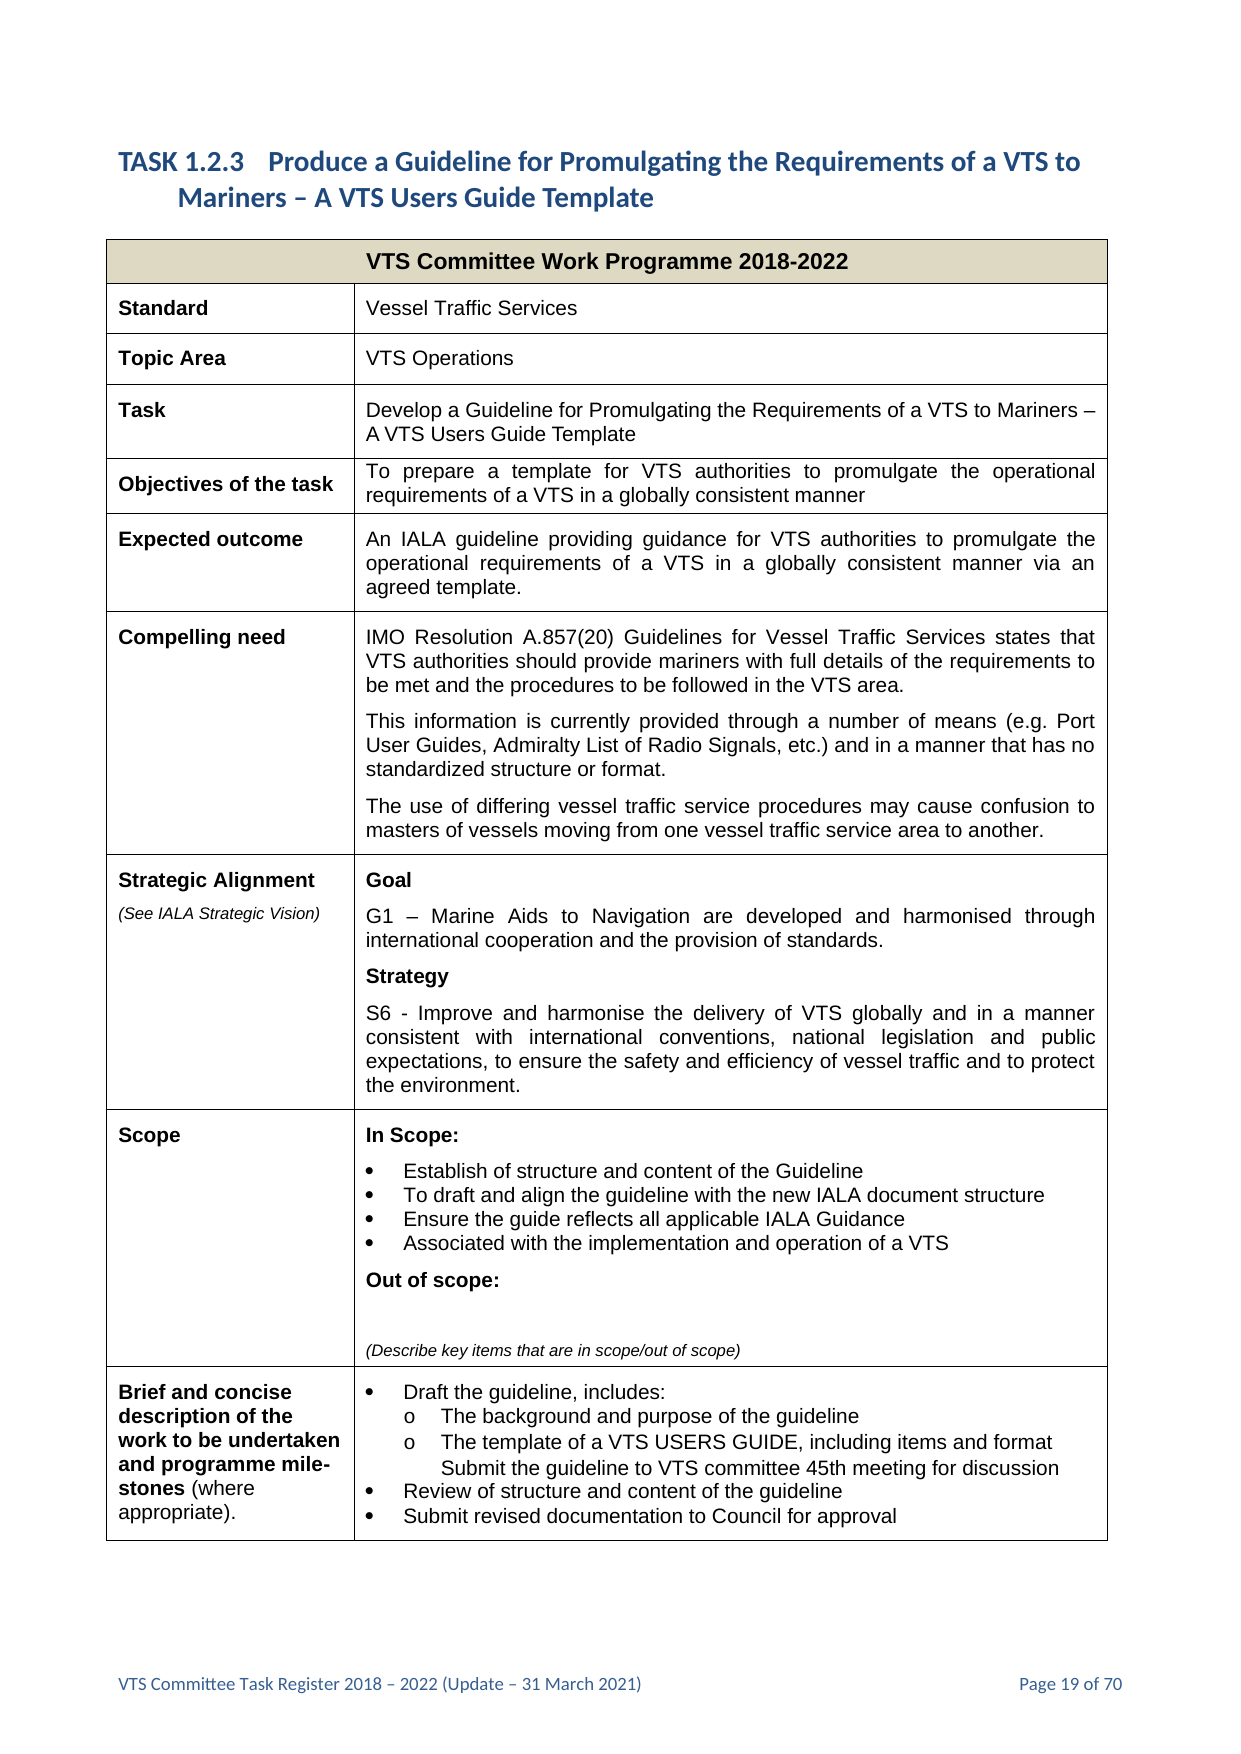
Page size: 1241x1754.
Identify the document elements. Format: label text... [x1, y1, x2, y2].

table_cell Vessel Traffic Services [355, 284, 1107, 333]
table_cell VTS Operations [355, 334, 1107, 384]
table_cell To prepare a template for VTS authorities to promulgate the operational requirements of a VTS in a globally consistent manner [355, 459, 1107, 513]
table_cell Scope [107, 1110, 354, 1366]
table_cell An IALA guideline providing guidance for VTS authorities to promulgate the operational requirements of a VTS in a globally consistent manner via an agreed template. [355, 514, 1107, 611]
table_cell Objectives of the task [107, 459, 354, 513]
table_cell Brief and concise description of the work to be undertaken and programme milestones (where appropriate). [107, 1367, 354, 1540]
table_cell Compelling need [107, 612, 354, 854]
subtitle TASK 1.2.3 Produce a Guideline for Promulgating the Requirements of a VTS to Mariners – A VTS Users Guide Template [118, 143, 1122, 214]
table_cell Goal G1 – Marine Aids to Navigation are developed and harmonised through international cooperation and the provision of standards. Strategy S6 - Improve and harmonise the delivery of VTS globally and in a manner consistent with international conventions, national legislation and public expectations, to ensure the safety and efficiency of vessel traffic and to protect the environment. [355, 855, 1107, 1109]
table_cell Draft the guideline, includes: The background and purpose of the guideline The template of a VTS USERS GUIDE, including items and format Submit the guideline to VTS committee 45th meeting for discussion Review of structure and content of the guideline Submit revised documentation to Council for approval [355, 1367, 1107, 1540]
table_cell Develop a Guideline for Promulgating the Requirements of a VTS to Mariners – A VTS Users Guide Template [355, 385, 1107, 458]
table_cell Topic Area [107, 334, 354, 384]
table_cell IMO Resolution A.857(20) Guidelines for Vessel Traffic Services states that VTS authorities should provide mariners with full details of the requirements to be met and the procedures to be followed in the VTS area. This information is currently provided through a number of means (e.g. Port User Guides, Admiralty List of Radio Signals, etc.) and in a manner that has no standardized structure or format. The use of differing vessel traffic service procedures may cause confusion to masters of vessels moving from one vessel traffic service area to another. [355, 612, 1107, 854]
table_cell Task [107, 385, 354, 458]
table_cell In Scope: Establish of structure and content of the Guideline To draft and align the guideline with the new IALA document structure Ensure the guide reflects all applicable IALA Guidance Associated with the implementation and operation of a VTS Out of scope: (Describe key items that are in scope/out of scope) [355, 1110, 1107, 1366]
table_cell Expected outcome [107, 514, 354, 611]
table_header VTS Committee Work Programme 2018-2022 [107, 240, 1107, 283]
table_cell Standard [107, 284, 354, 333]
table_cell Strategic Alignment (See IALA Strategic Vision) [107, 855, 354, 1109]
